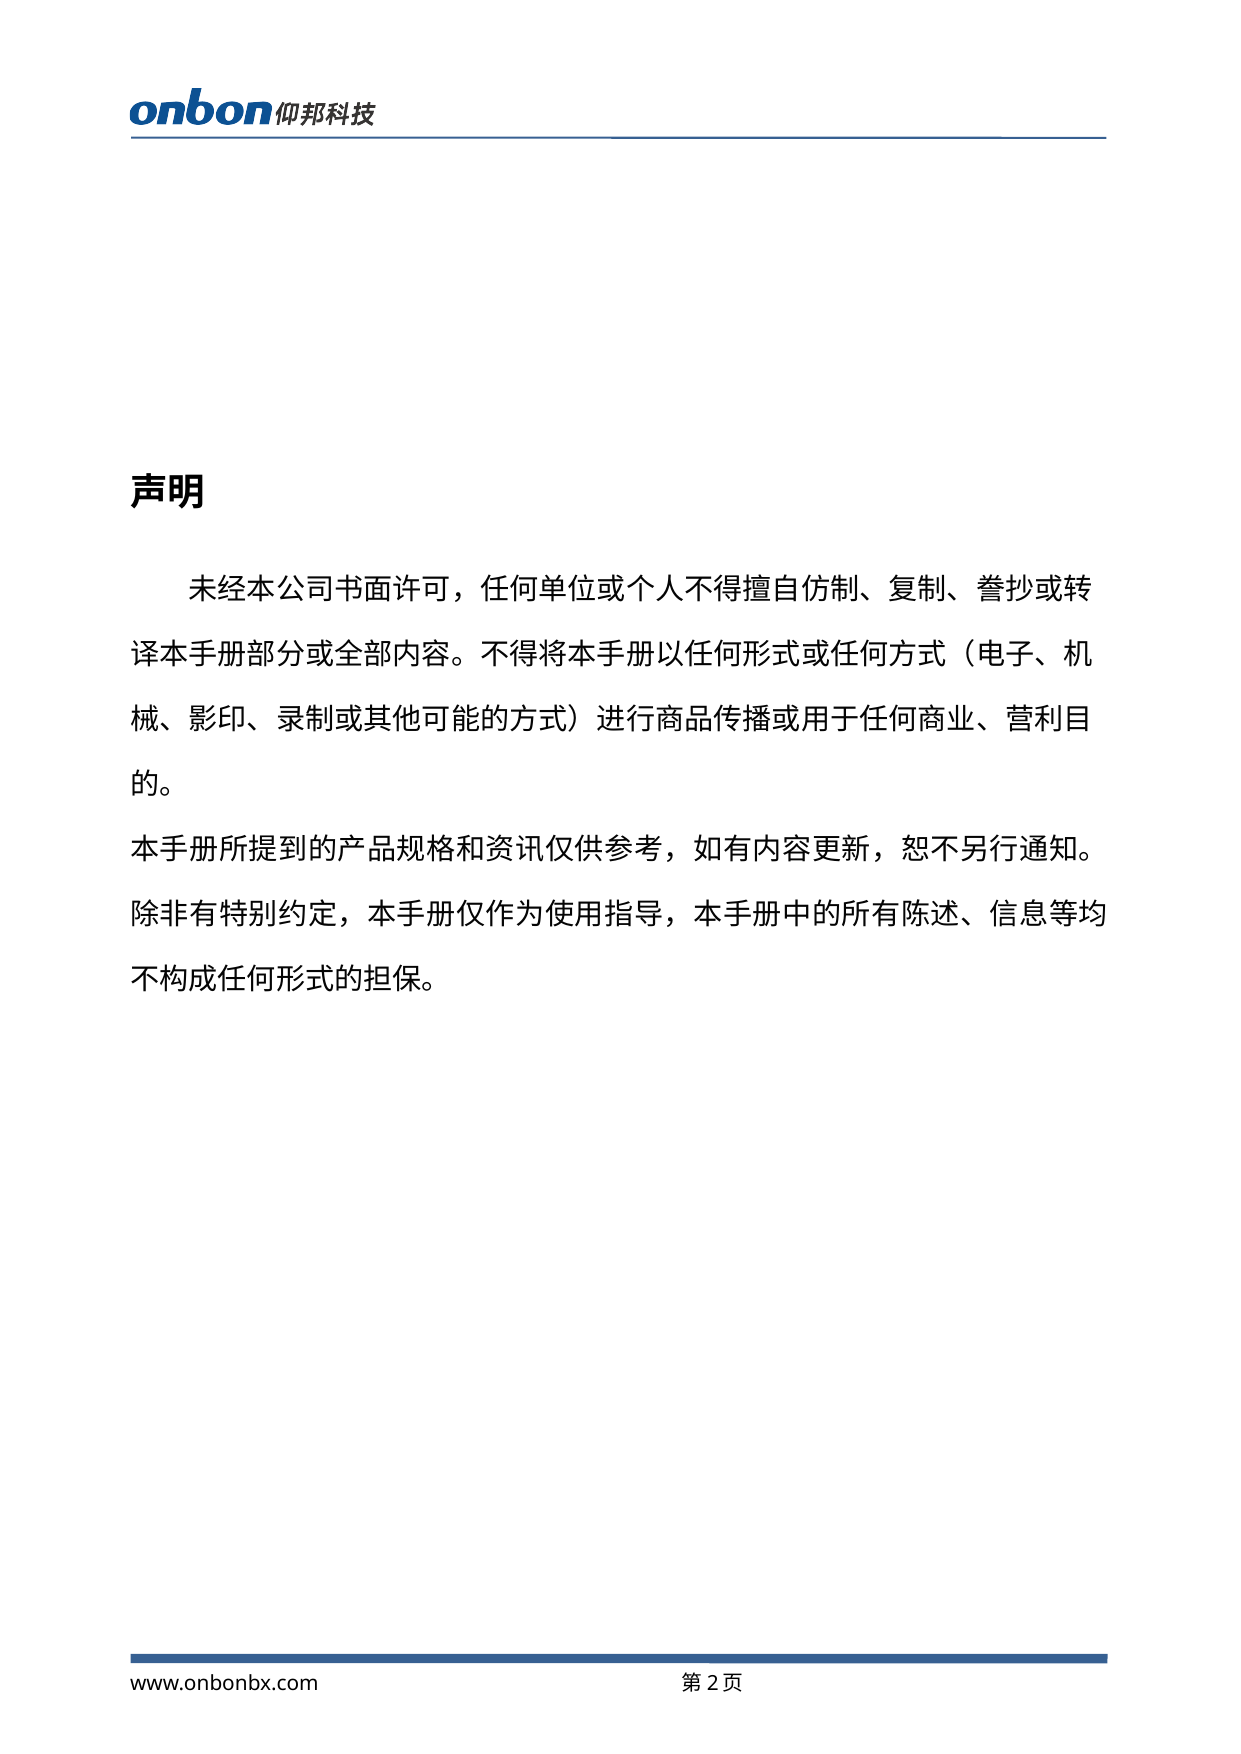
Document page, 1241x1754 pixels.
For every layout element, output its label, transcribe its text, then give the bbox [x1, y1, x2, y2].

text 本手册所提到的产品规格和资讯仅供参考，如有内容更新，恕不另行通知。除非有特别约定，本手册仅作为使用指导，本手册中的所有陈述、信息等均不构成任何形式的担保。 [130, 814, 1110, 1009]
picture [129, 88, 376, 126]
text 未经本公司书面许可，任何单位或个人不得擅自仿制、复制、誊抄或转译本手册部分或全部内容。不得将本手册以任何形式或任何方式（电子、机械、影印、录制或其他可能的方式）进行商品传播或用于任何商业、营利目的。 [130, 554, 1110, 814]
text 声明 [130, 457, 1110, 522]
